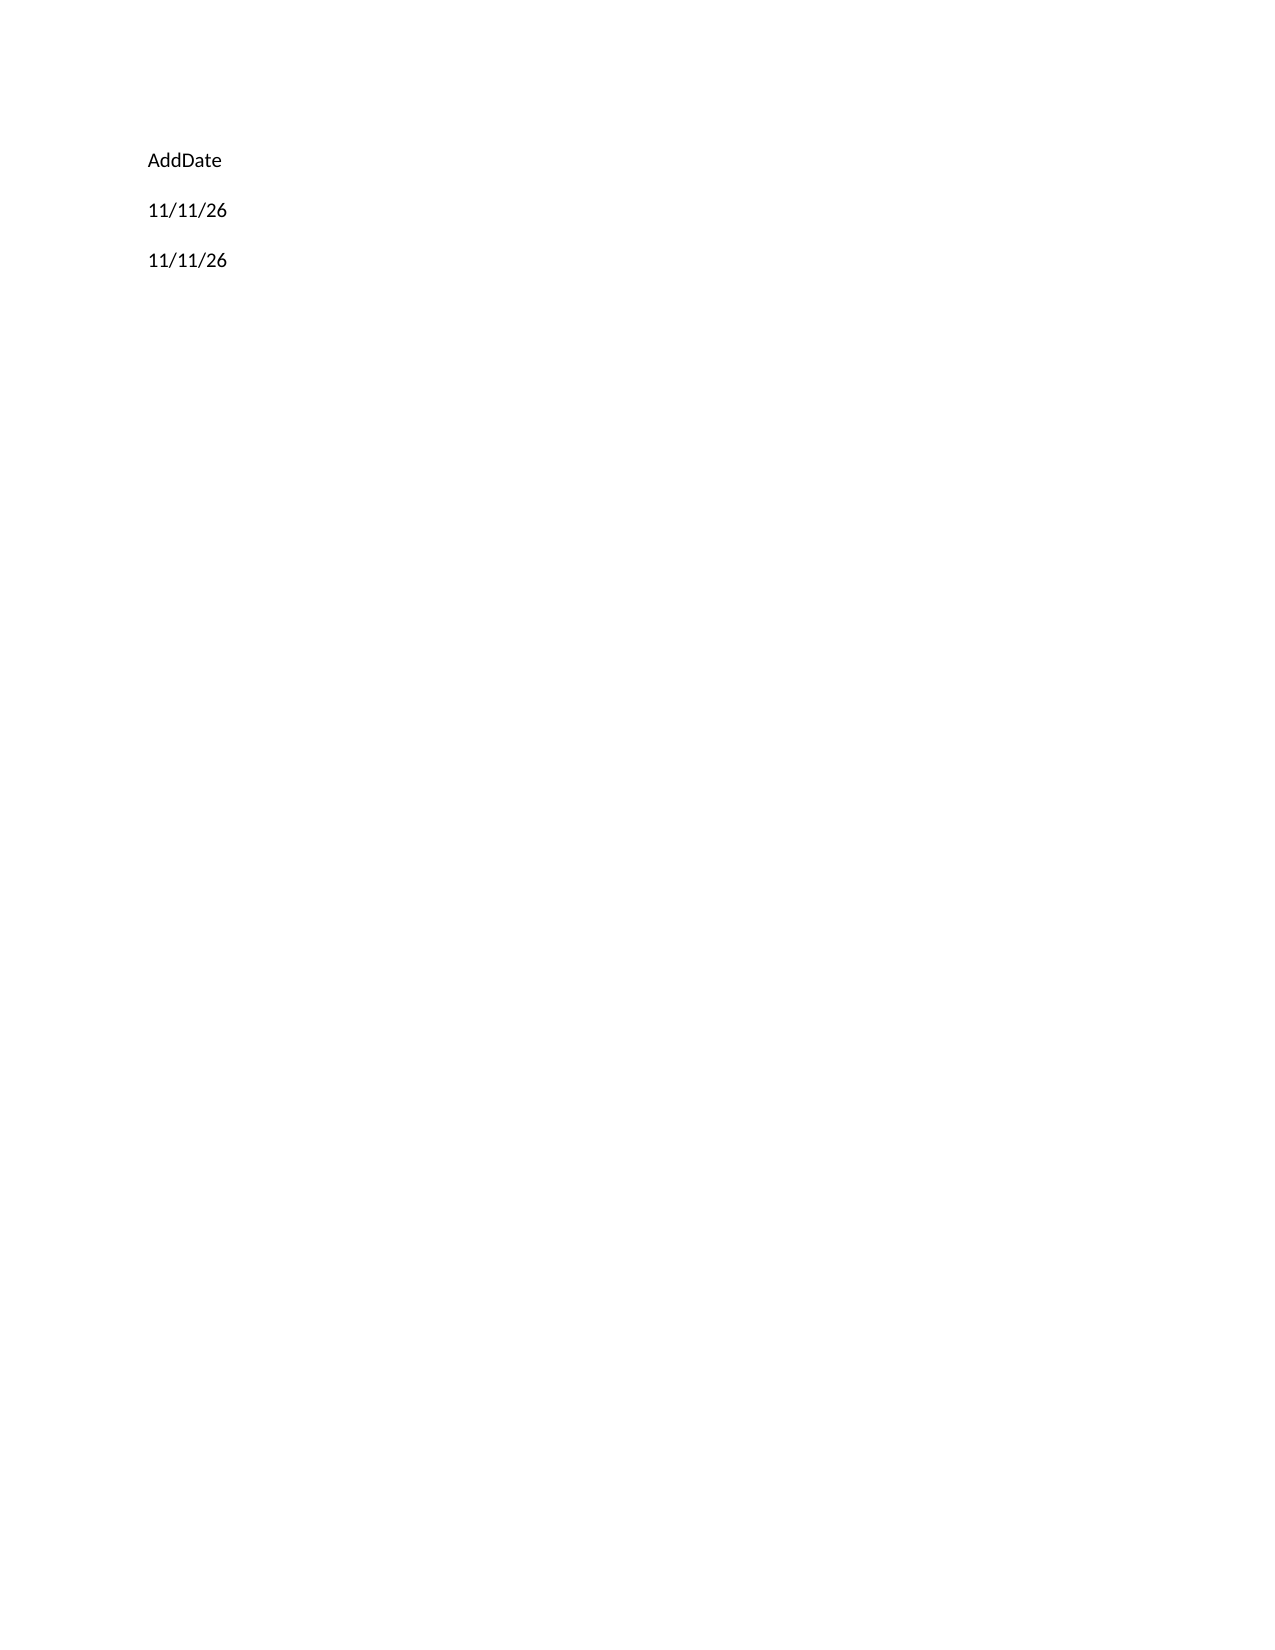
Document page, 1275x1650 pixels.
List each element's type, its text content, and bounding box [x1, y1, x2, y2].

subtitle AddDate [148, 148, 1127, 173]
